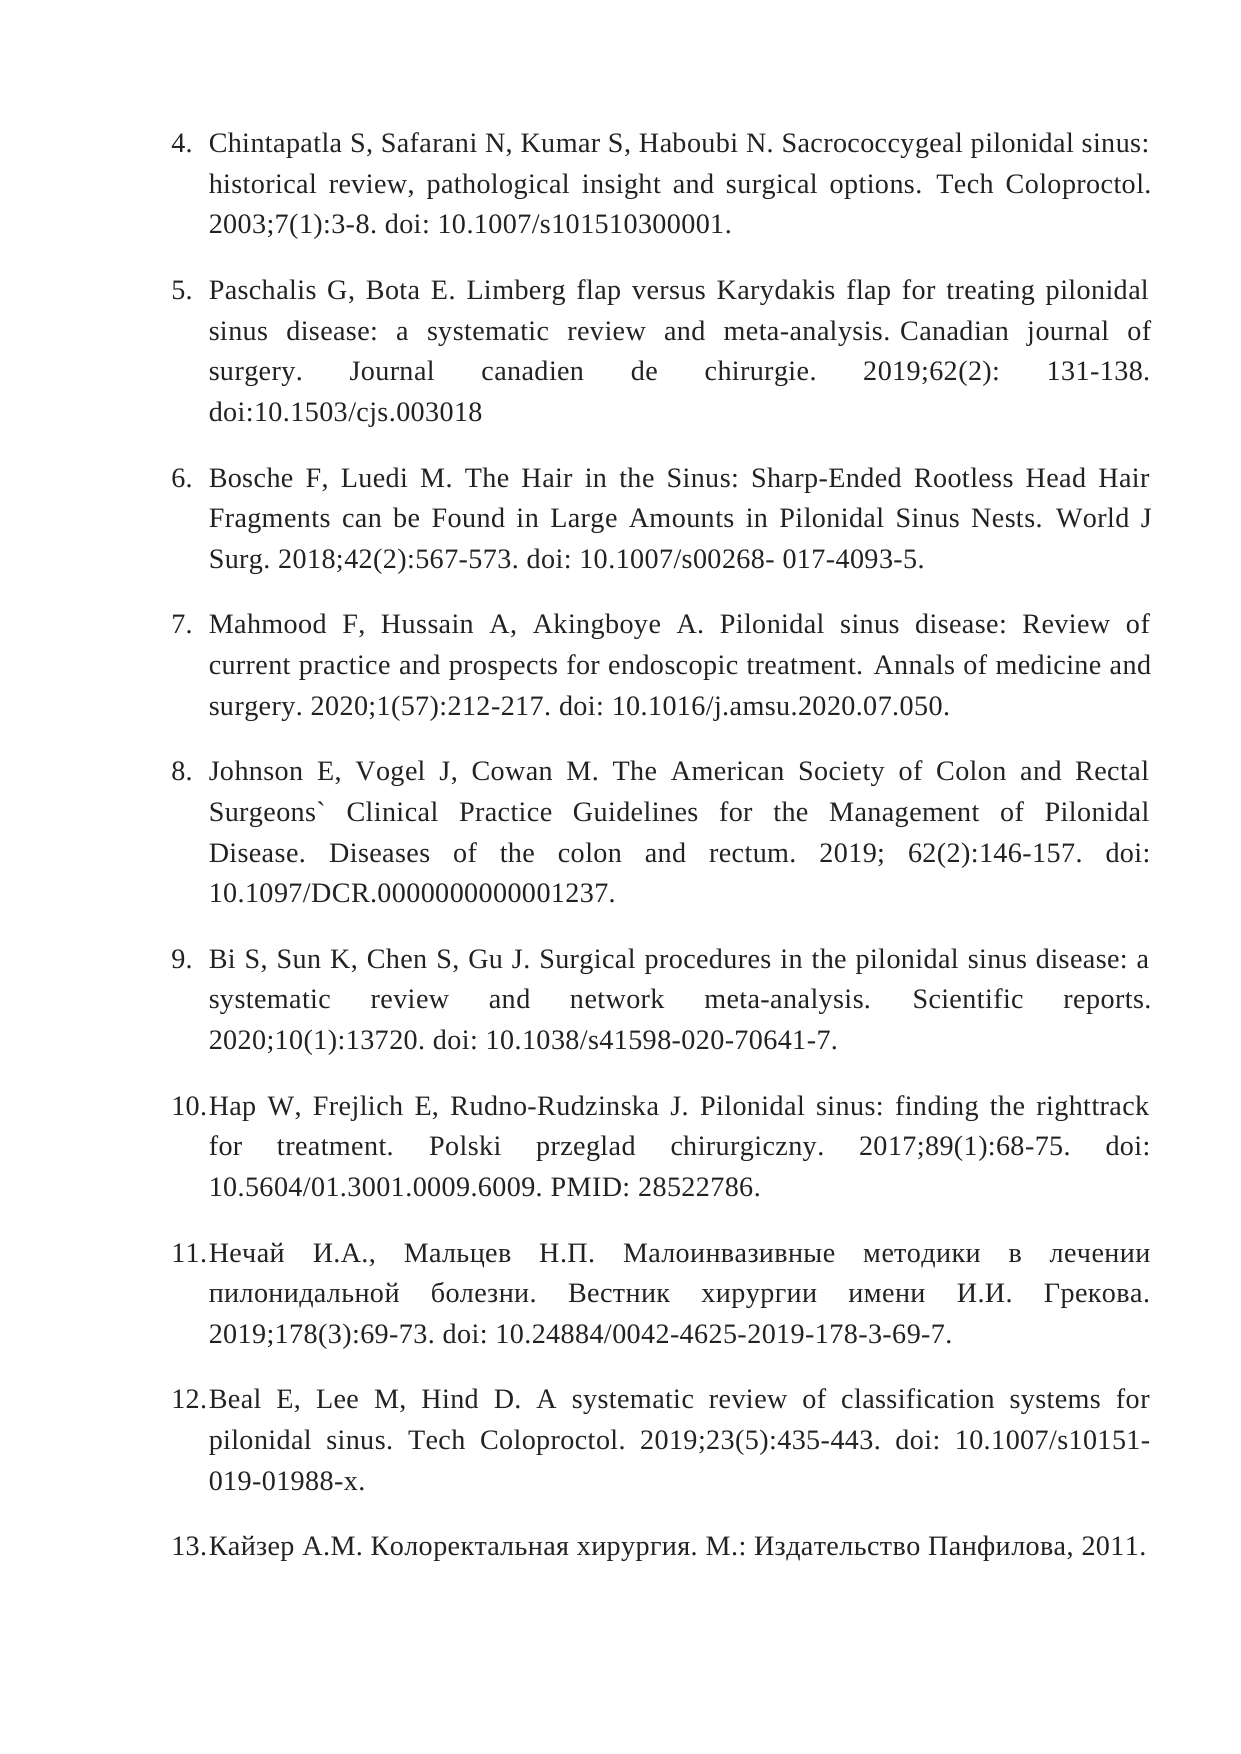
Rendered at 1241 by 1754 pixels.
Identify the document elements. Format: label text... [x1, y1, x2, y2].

list Нечай И.А., Мальцев Н.П. Малоинвазивные методики в лечении пилонидальной болезни. Вестник хирургии имени И.И. Грекова. 2019;178(3):69-73. doi: 10.24884/0042-4625-2019-178-3-69-7. [171, 1227, 1152, 1349]
list Beal E, Lee M, Hind D. A systematic review of classification systems for pilonidal sinus. Tech Coloproctol. 2019;23(5):435-443. doi: 10.1007/s10151-019-01988-x. [171, 1374, 1152, 1496]
list Paschalis G, Bota E. Limberg flap versus Karydakis flap for treating pilonidal sinus disease: a systematic review and meta-analysis. Canadian journal of surgery. Journal canadien de chirurgie. 2019;62(2): 131-138. doi:10.1503/cjs.003018 [171, 265, 1152, 427]
list Bosche F, Luedi M. The Hair in the Sinus: Sharp-Ended Rootless Head Hair Fragments can be Found in Large Amounts in Pilonidal Sinus Nests. World J Surg. 2018;42(2):567-573. doi: 10.1007/s00268- 017-4093-5. [171, 452, 1152, 574]
list Chintapatla S, Safarani N, Kumar S, Haboubi N. Sacrococcygeal pilonidal sinus: historical review, pathological insight and surgical options. Tech Coloproctol. 2003;7(1):3-8. doi: 10.1007/s101510300001. [171, 118, 1152, 240]
list Hap W, Frejlich E, Rudno-Rudzinska J. Pilonidal sinus: finding the righttrack for treatment. Polski przeglad chirurgiczny. 2017;89(1):68-75. doi: 10.5604/01.3001.0009.6009. PMID: 28522786. [171, 1081, 1152, 1202]
list Johnson E, Vogel J, Cowan M. The American Society of Colon and Rectal Surgeons` Clinical Practice Guidelines for the Management of Pilonidal Disease. Diseases of the colon and rectum. 2019; 62(2):146-157. doi: 10.1097/DCR.0000000000001237. [171, 746, 1152, 909]
list Mahmood F, Hussain A, Akingboye A. Pilonidal sinus disease: Review of current practice and prospects for endoscopic treatment. Annals of medicine and surgery. 2020;1(57):212-217. doi: 10.1016/j.amsu.2020.07.050. [171, 599, 1152, 721]
list Кайзер А.М. Колоректальная хирургия. М.: Издательство Панфилова, 2011. [171, 1521, 1152, 1562]
list Bi S, Sun K, Chen S, Gu J. Surgical procedures in the pilonidal sinus disease: a systematic review and network meta-analysis. Scientific reports. 2020;10(1):13720. doi: 10.1038/s41598-020-70641-7. [171, 934, 1152, 1056]
